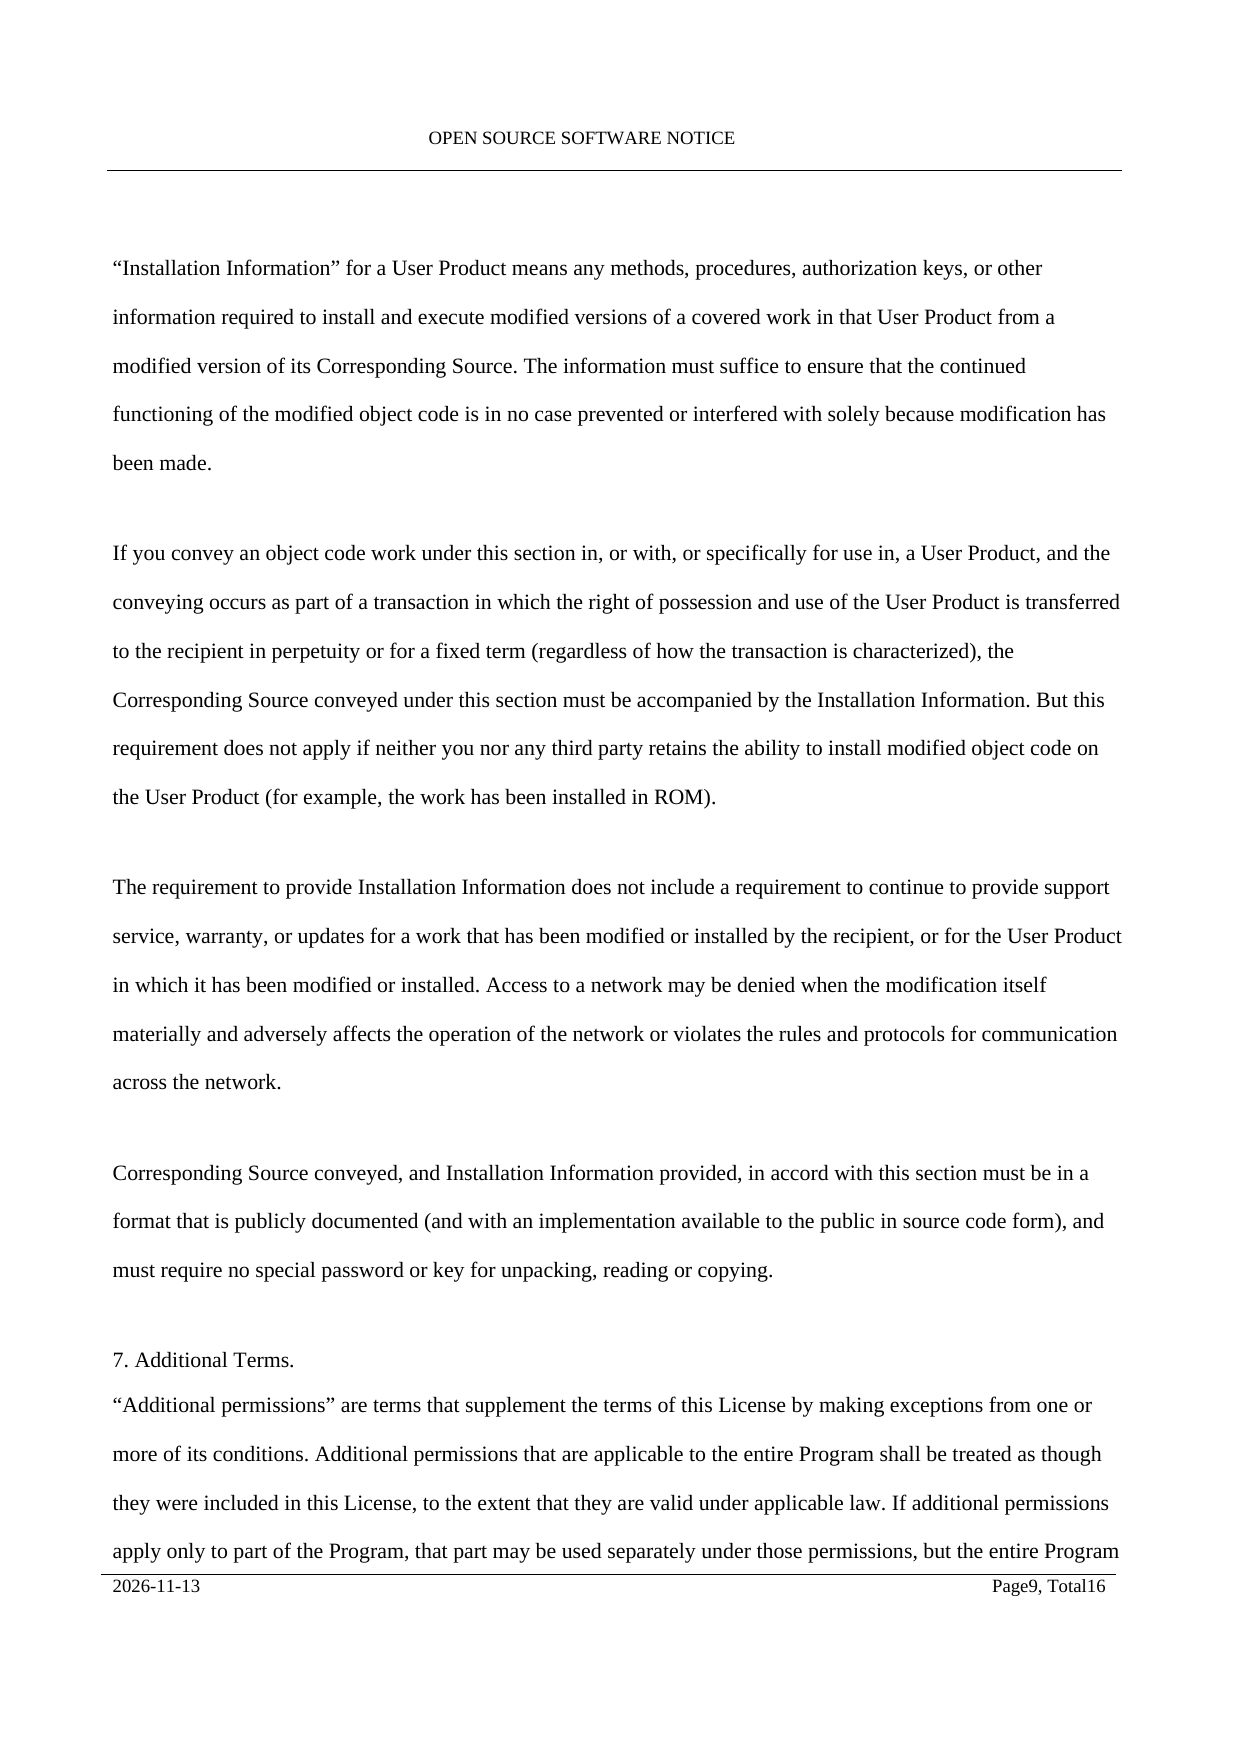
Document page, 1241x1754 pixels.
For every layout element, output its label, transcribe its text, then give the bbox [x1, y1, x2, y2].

text The requirement to provide Installation Information does not include a requirement to continue to provide support service, warranty, or updates for a work that has been modified or installed by the recipient, or for the User Product in which it has been modified or installed. Access to a network may be denied when the modification itself materially and adversely affects the operation of the network or violates the rules and protocols for communication across the network. [112, 871, 1128, 1098]
text “Installation Information” for a User Product means any methods, procedures, authorization keys, or other information required to install and execute modified versions of a covered work in that User Product from a modified version of its Corresponding Source. The information must suffice to ensure that the continued functioning of the modified object code is in no case prevented or interfered with solely because modification has been made. [112, 251, 1128, 479]
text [112, 1389, 1128, 1567]
text Corresponding Source conveyed, and Installation Information provided, in accord with this section must be in a format that is publicly documented (and with an implementation available to the public in source code form), and must require no special password or key for unpacking, reading or copying. [112, 1156, 1128, 1286]
text 7. Additional Terms. [112, 1343, 1128, 1376]
text If you convey an object code work under this section in, or with, or specifically for use in, a User Product, and the conveying occurs as part of a transaction in which the right of possession and use of the User Product is transferred to the recipient in perpetuity or for a fixed term (regardless of how the transaction is characterized), the Corresponding Source conveyed under this section must be accompanied by the Installation Information. But this requirement does not apply if neither you nor any third party retains the ability to install modified object code on the User Product (for example, the work has been installed in ROM). [112, 537, 1128, 813]
